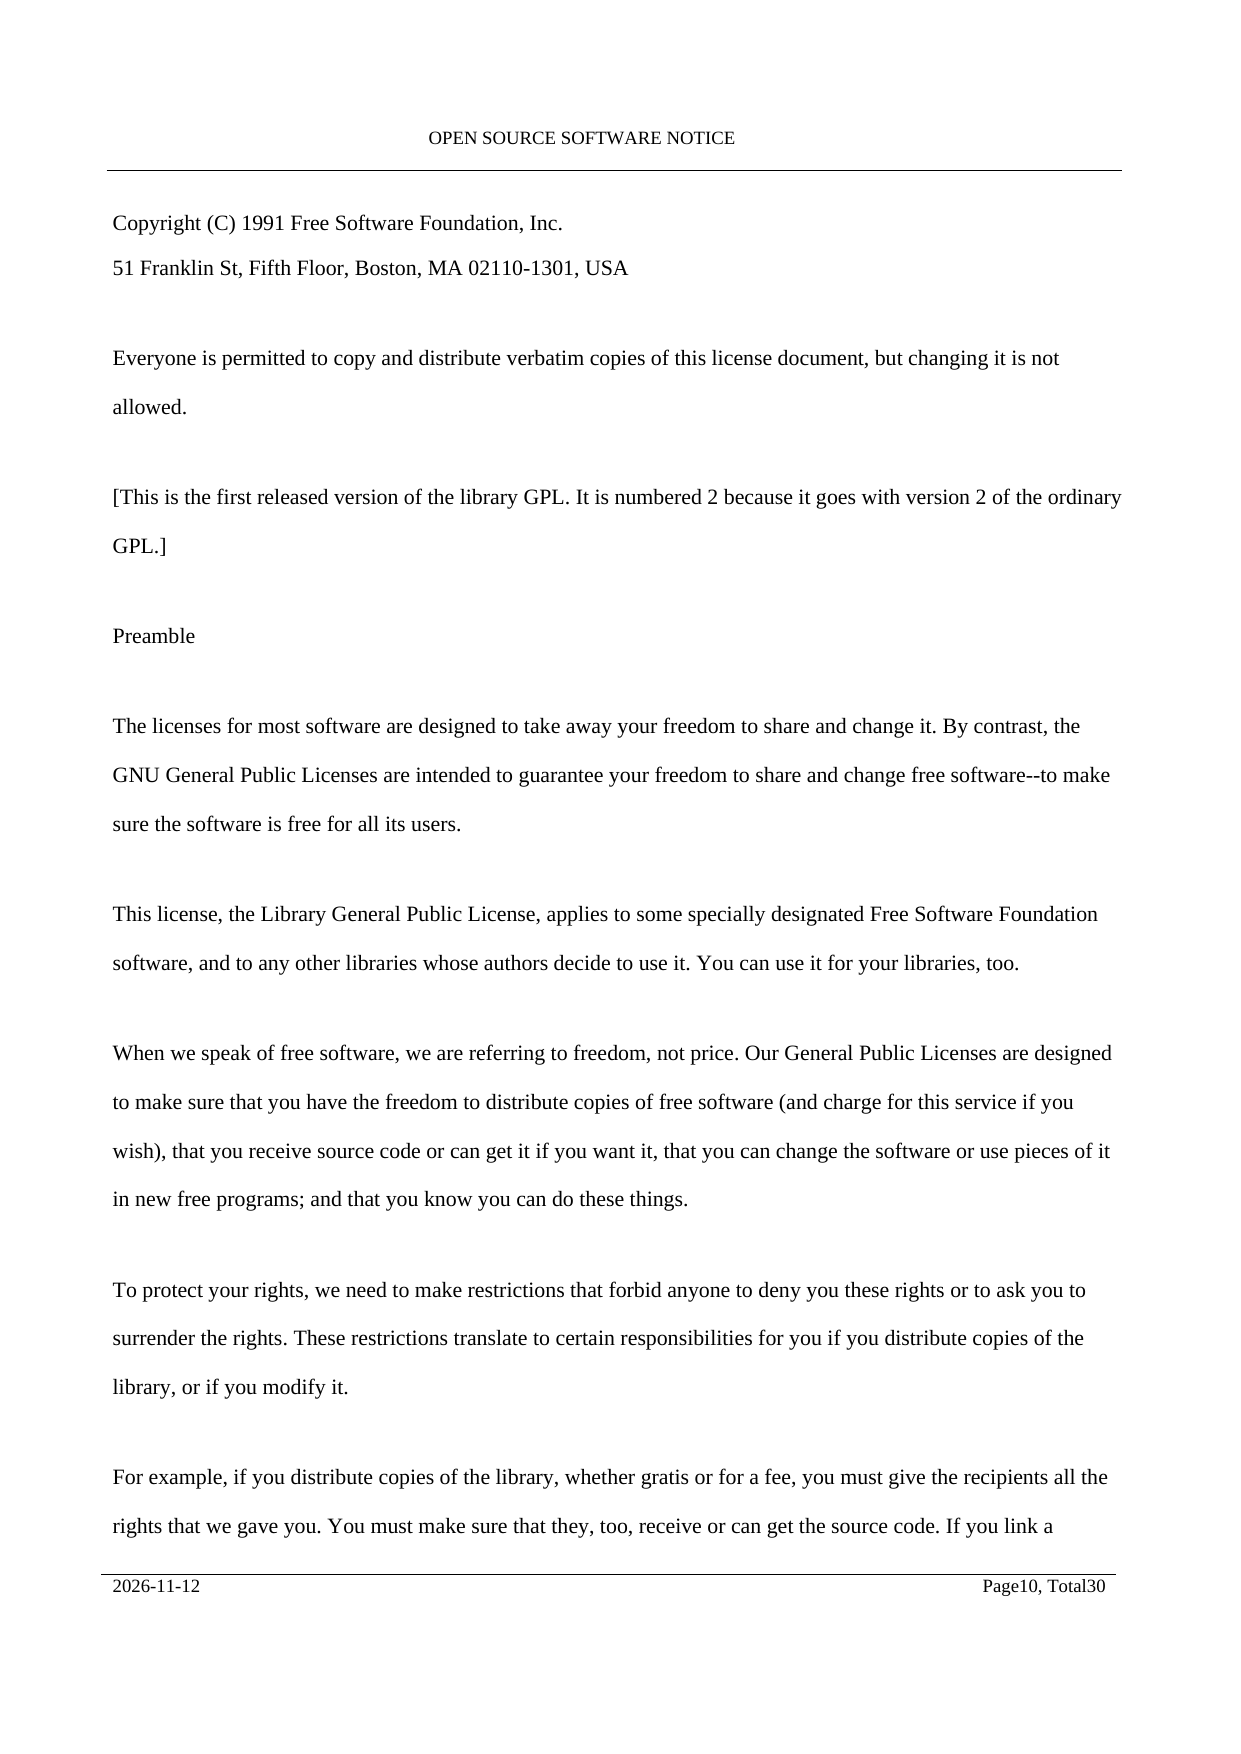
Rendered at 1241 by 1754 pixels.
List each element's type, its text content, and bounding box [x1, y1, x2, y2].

text To protect your rights, we need to make restrictions that forbid anyone to deny you these rights or to ask you to surrender the rights. These restrictions translate to certain responsibilities for you if you distribute copies of the library, or if you modify it. [112, 1273, 1128, 1403]
text The licenses for most software are designed to take away your freedom to share and change it. By contrast, the GNU General Public Licenses are intended to guarantee your freedom to share and change free software--to make sure the software is free for all its users. [112, 710, 1128, 840]
text Preamble [112, 619, 1128, 652]
text This license, the Library General Public License, applies to some specially designated Free Software Foundation software, and to any other libraries whose authors decide to use it. You can use it for your libraries, too. [112, 897, 1128, 979]
text [This is the first released version of the library GPL. It is numbered 2 because it goes with version 2 of the ordinary GPL.] [112, 481, 1128, 562]
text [112, 1461, 1128, 1542]
text 51 Franklin St, Fifth Floor, Boston, MA 02110-1301, USA [112, 251, 1128, 284]
text Everyone is permitted to copy and distribute verbatim copies of this license document, but changing it is not allowed. [112, 342, 1128, 423]
text Copyright (C) 1991 Free Software Foundation, Inc. [112, 206, 1128, 239]
text When we speak of free software, we are referring to freedom, not price. Our General Public Licenses are designed to make sure that you have the freedom to distribute copies of free software (and charge for this service if you wish), that you receive source code or can get it if you want it, that you can change the software or use pieces of it in new free programs; and that you know you can do these things. [112, 1036, 1128, 1215]
